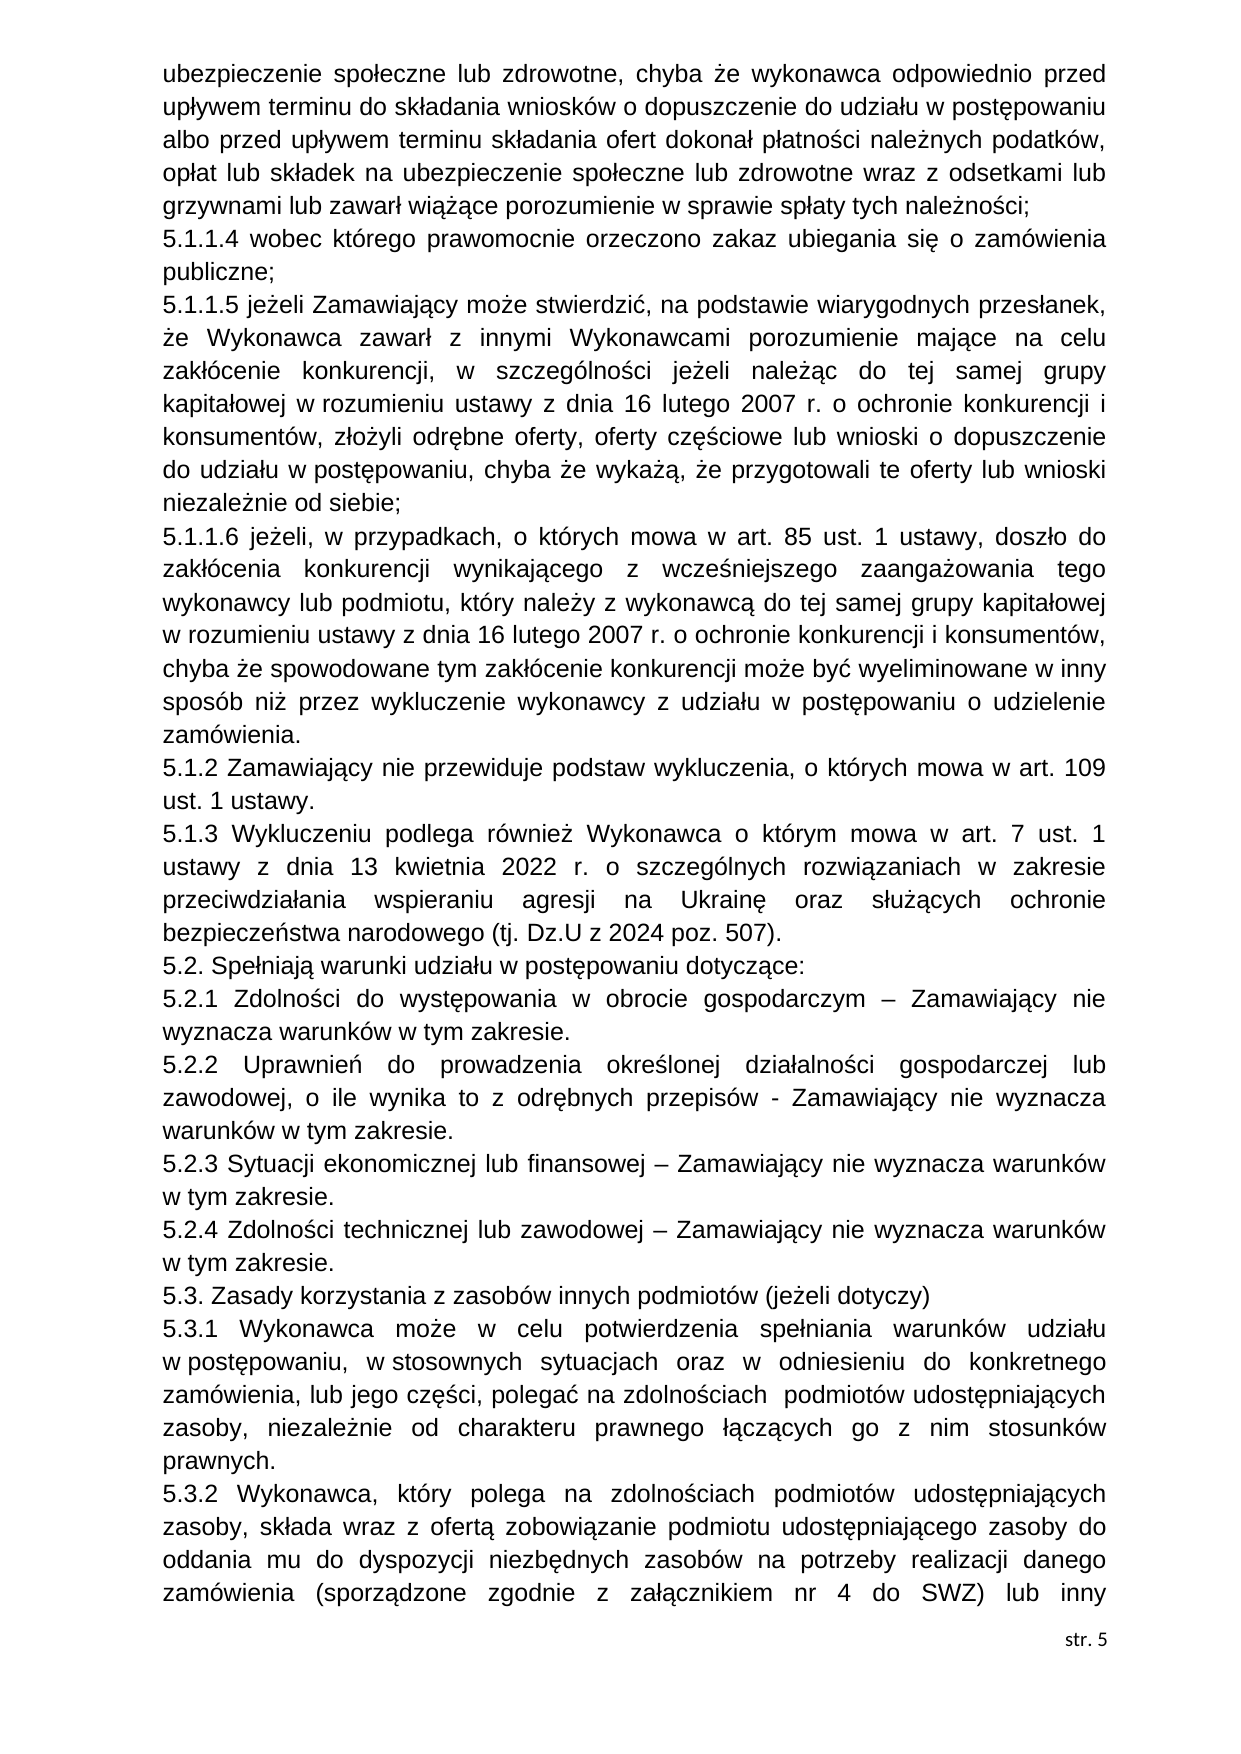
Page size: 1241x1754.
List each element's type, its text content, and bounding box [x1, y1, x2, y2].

text 5.2.2 Uprawnień do prowadzenia określonej działalności gospodarczej lub zawodowej, o ile wynika to z odrębnych przepisów - Zamawiający nie wyznacza warunków w tym zakresie. [162, 1050, 1107, 1144]
text 5.1.1.5 jeżeli Zamawiający może stwierdzić, na podstawie wiarygodnych przesłanek, że Wykonawca zawarł z innymi Wykonawcami porozumienie mające na celu zakłócenie konkurencji, w szczególności jeżeli należąc do tej samej grupy kapitałowej w rozumieniu ustawy z dnia 16 lutego 2007 r. o ochronie konkurencji i konsumentów, złożyli odrębne oferty, oferty częściowe lub wnioski o dopuszczenie do udziału w postępowaniu, chyba że wykażą, że przygotowali te oferty lub wnioski niezależnie od siebie; [162, 290, 1107, 517]
text 5.1.2 Zamawiający nie przewiduje podstaw wykluczenia, o których mowa w art. 109 ust. 1 ustawy. [162, 753, 1107, 814]
text 5.3.1 Wykonawca może w celu potwierdzenia spełniania warunków udziału w postępowaniu, w stosownych sytuacjach oraz w odniesieniu do konkretnego zamówienia, lub jego części, polegać na zdolnościach podmiotów udostępniających zasoby, niezależnie od charakteru prawnego łączących go z nim stosunków prawnych. [162, 1314, 1107, 1475]
text 5.1.1.6 jeżeli, w przypadkach, o których mowa w art. 85 ust. 1 ustawy, doszło do zakłócenia konkurencji wynikającego z wcześniejszego zaangażowania tego wykonawcy lub podmiotu, który należy z wykonawcą do tej samej grupy kapitałowej w rozumieniu ustawy z dnia 16 lutego 2007 r. o ochronie konkurencji i konsumentów, chyba że spowodowane tym zakłócenie konkurencji może być wyeliminowane w inny sposób niż przez wykluczenie wykonawcy z udziału w postępowaniu o udzielenie zamówienia. [162, 521, 1107, 748]
text 5.2.3 Sytuacji ekonomicznej lub finansowej – Zamawiający nie wyznacza warunków w tym zakresie. [162, 1149, 1107, 1211]
text 5.2.4 Zdolności technicznej lub zawodowej – Zamawiający nie wyznacza warunków w tym zakresie. [162, 1215, 1107, 1277]
text 5.1.1.4 wobec którego prawomocnie orzeczono zakaz ubiegania się o zamówienia publiczne; [162, 224, 1107, 286]
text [162, 59, 1107, 220]
text 5.3. Zasady korzystania z zasobów innych podmiotów (jeżeli dotyczy) [162, 1281, 1107, 1310]
text 5.2.1 Zdolności do występowania w obrocie gospodarczym – Zamawiający nie wyznacza warunków w tym zakresie. [162, 984, 1107, 1046]
text 5.1.3 Wykluczeniu podlega również Wykonawca o którym mowa w art. 7 ust. 1 ustawy z dnia 13 kwietnia 2022 r. o szczególnych rozwiązaniach w zakresie przeciwdziałania wspieraniu agresji na Ukrainę oraz służących ochronie bezpieczeństwa narodowego (tj. Dz.U z 2024 poz. 507). [162, 819, 1107, 946]
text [162, 1479, 1107, 1607]
text 5.2. Spełniają warunki udziału w postępowaniu dotyczące: [162, 951, 1107, 979]
